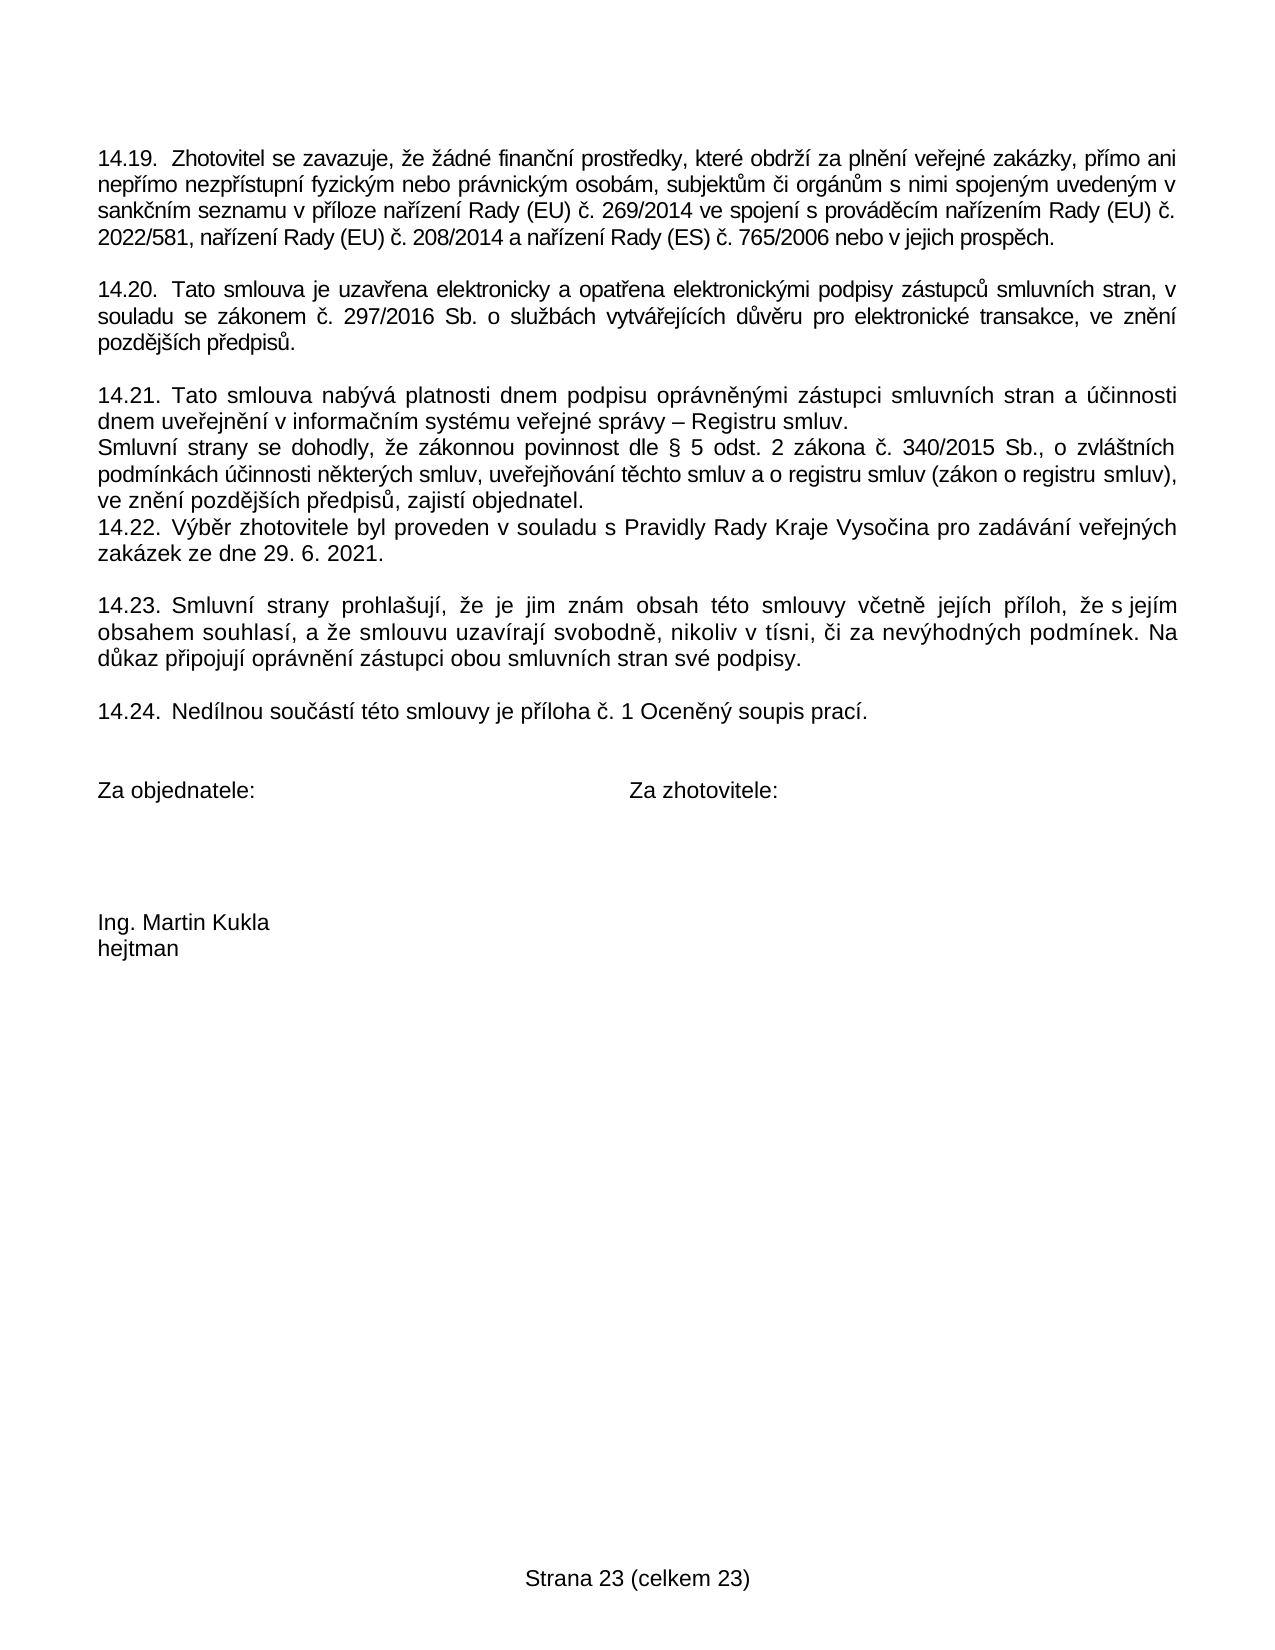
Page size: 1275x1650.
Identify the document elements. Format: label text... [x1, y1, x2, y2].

list Tato smlouva nabývá platnosti dnem podpisu oprávněnými zástupci smluvních stran a účinnosti dnem uveřejnění v informačním systému veřejné správy – Registru smluv. [97, 382, 1177, 434]
list Výběr zhotovitele byl proveden v souladu s Pravidly Rady Kraje Vysočina pro zadávání veřejných zakázek ze dne 29. 6. 2021. [97, 513, 1177, 566]
list Nedílnou součástí této smlouvy je příloha č. 1 Oceněný soupis prací. [97, 698, 1177, 724]
text Ing. Martin Kukla [97, 909, 1166, 935]
text Smluvní strany se dohodly, že zákonnou povinnost dle § 5 odst. 2 zákona č. 340/2015 Sb., o zvláštních podmínkách účinnosti některých smluv, uveřejňování těchto smluv a o registru smluv (zákon o registru smluv), ve znění pozdějších předpisů, zajistí objednatel. [97, 434, 1177, 513]
list Smluvní strany prohlašují, že je jim znám obsah této smlouvy včetně jejích příloh, že s jejím obsahem souhlasí, a že smlouvu uzavírají svobodně, nikoliv v tísni, či za nevýhodných podmínek. Na důkaz připojují oprávnění zástupci obou smluvních stran své podpisy. [97, 592, 1177, 672]
list Tato smlouva je uzavřena elektronicky a opatřena elektronickými podpisy zástupců smluvních stran, v souladu se zákonem č. 297/2016 Sb. o službách vytvářejících důvěru pro elektronické transakce, ve znění pozdějších předpisů. [97, 276, 1177, 355]
text Za objednatele: Za zhotovitele: [97, 777, 1166, 803]
text hejtman [97, 935, 1166, 961]
list Zhotovitel se zavazuje, že žádné finanční prostředky, které obdrží za plnění veřejné zakázky, přímo ani nepřímo nezpřístupní fyzickým nebo právnickým osobám, subjektům či orgánům s nimi spojeným uvedeným v sankčním seznamu v příloze nařízení Rady (EU) č. 269/2014 ve spojení s prováděcím nařízením Rady (EU) č. 2022/581, nařízení Rady (EU) č. 208/2014 a nařízení Rady (ES) č. 765/2006 nebo v jejich prospěch. [97, 144, 1177, 250]
